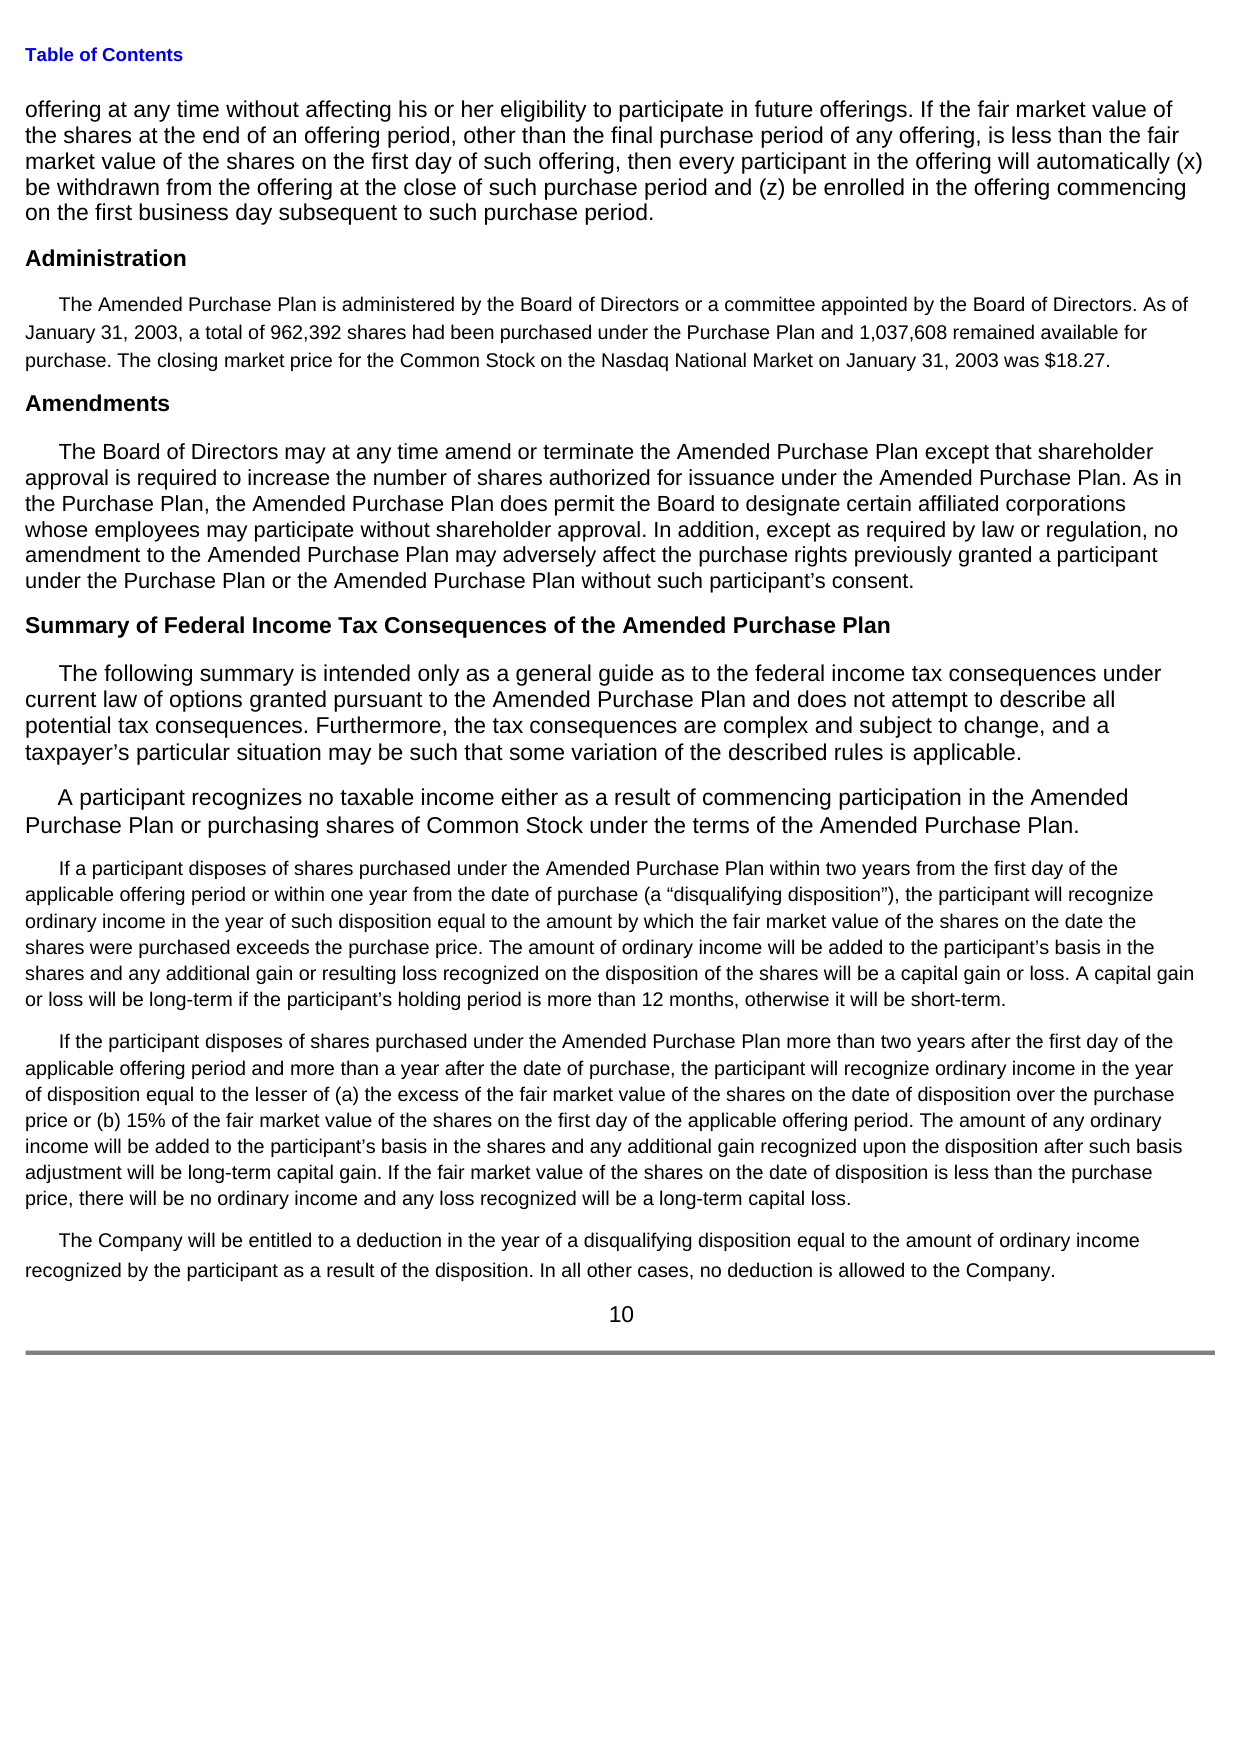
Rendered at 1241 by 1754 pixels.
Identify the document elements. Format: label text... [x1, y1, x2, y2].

text Summary of Federal Income Tax Consequences of the Amended Purchase Plan [25, 612, 1209, 638]
text The following summary is intended only as a general guide as to the federal income tax consequences under current law of options granted pursuant to the Amended Purchase Plan and does not attempt to describe all potential tax consequences. Furthermore, the tax consequences are complex and subject to change, and a taxpayer’s particular situation may be such that some variation of the described rules is applicable. [25, 661, 1201, 765]
text Amendments [25, 390, 1209, 417]
text If the participant disposes of shares purchased under the Amended Purchase Plan more than two years after the first day of the applicable offering period and more than a year after the date of purchase, the participant will recognize ordinary income in the year of disposition equal to the lesser of (a) the excess of the fair market value of the shares on the date of disposition over the purchase price or (b) 15% of the fair market value of the shares on the first day of the applicable offering period. The amount of any ordinary income will be added to the participant’s basis in the shares and any additional gain recognized upon the disposition after such basis adjustment will be long-term capital gain. If the fair market value of the shares on the date of disposition is less than the purchase price, there will be no ordinary income and any loss recognized will be a long-term capital loss. [25, 1030, 1197, 1209]
text The Board of Directors may at any time amend or terminate the Amended Purchase Plan except that shareholder approval is required to increase the number of shares authorized for issuance under the Amended Purchase Plan. As in the Purchase Plan, the Amended Purchase Plan does permit the Board to designate certain affiliated corporations whose employees may participate without shareholder approval. In addition, except as required by law or regulation, no amendment to the Amended Purchase Plan may adversely affect the purchase rights previously granted a participant under the Purchase Plan or the Amended Purchase Plan without such participant’s consent. [25, 439, 1192, 593]
text offering at any time without affecting his or her eligibility to participate in future offerings. If the fair market value of the shares at the end of an offering period, other than the final purchase period of any offering, is less than the fair market value of the shares on the first day of such offering, then every participant in the offering will automatically (x) be withdrawn from the offering at the close of such purchase period and (z) be enrolled in the offering commencing on the first business day subsequent to such purchase period. [25, 97, 1209, 226]
text Table of Contents [25, 44, 1209, 65]
text The Amended Purchase Plan is administered by the Board of Directors or a committee appointed by the Board of Directors. As of January 31, 2003, a total of 962,392 shares had been purchased under the Purchase Plan and 1,037,608 remained available for purchase. The closing market price for the Common Stock on the Nasdaq National Market on January 31, 2003 was $18.27. [25, 293, 1205, 372]
text The Company will be entitled to a deduction in the year of a disqualifying disposition equal to the amount of ordinary income recognized by the participant as a result of the disposition. In all other cases, no deduction is allowed to the Company. [25, 1228, 1192, 1282]
picture [25, 1350, 1215, 1355]
text Administration [25, 245, 1209, 271]
text A participant recognizes no taxable income either as a result of commencing participation in the Amended Purchase Plan or purchasing shares of Common Stock under the terms of the Amended Purchase Plan. [25, 784, 1174, 838]
text If a participant disposes of shares purchased under the Amended Purchase Plan within two years from the first day of the applicable offering period or within one year from the date of purchase (a “disqualifying disposition”), the participant will recognize ordinary income in the year of such disposition equal to the amount by which the fair market value of the shares on the date the shares were purchased exceeds the purchase price. The amount of ordinary income will be added to the participant’s basis in the shares and any additional gain or resulting loss recognized on the disposition of the shares will be a capital gain or loss. A capital gain or loss will be long-term if the participant’s holding period is more than 12 months, otherwise it will be short-term. [25, 857, 1201, 1011]
text 10 [25, 1301, 1217, 1327]
